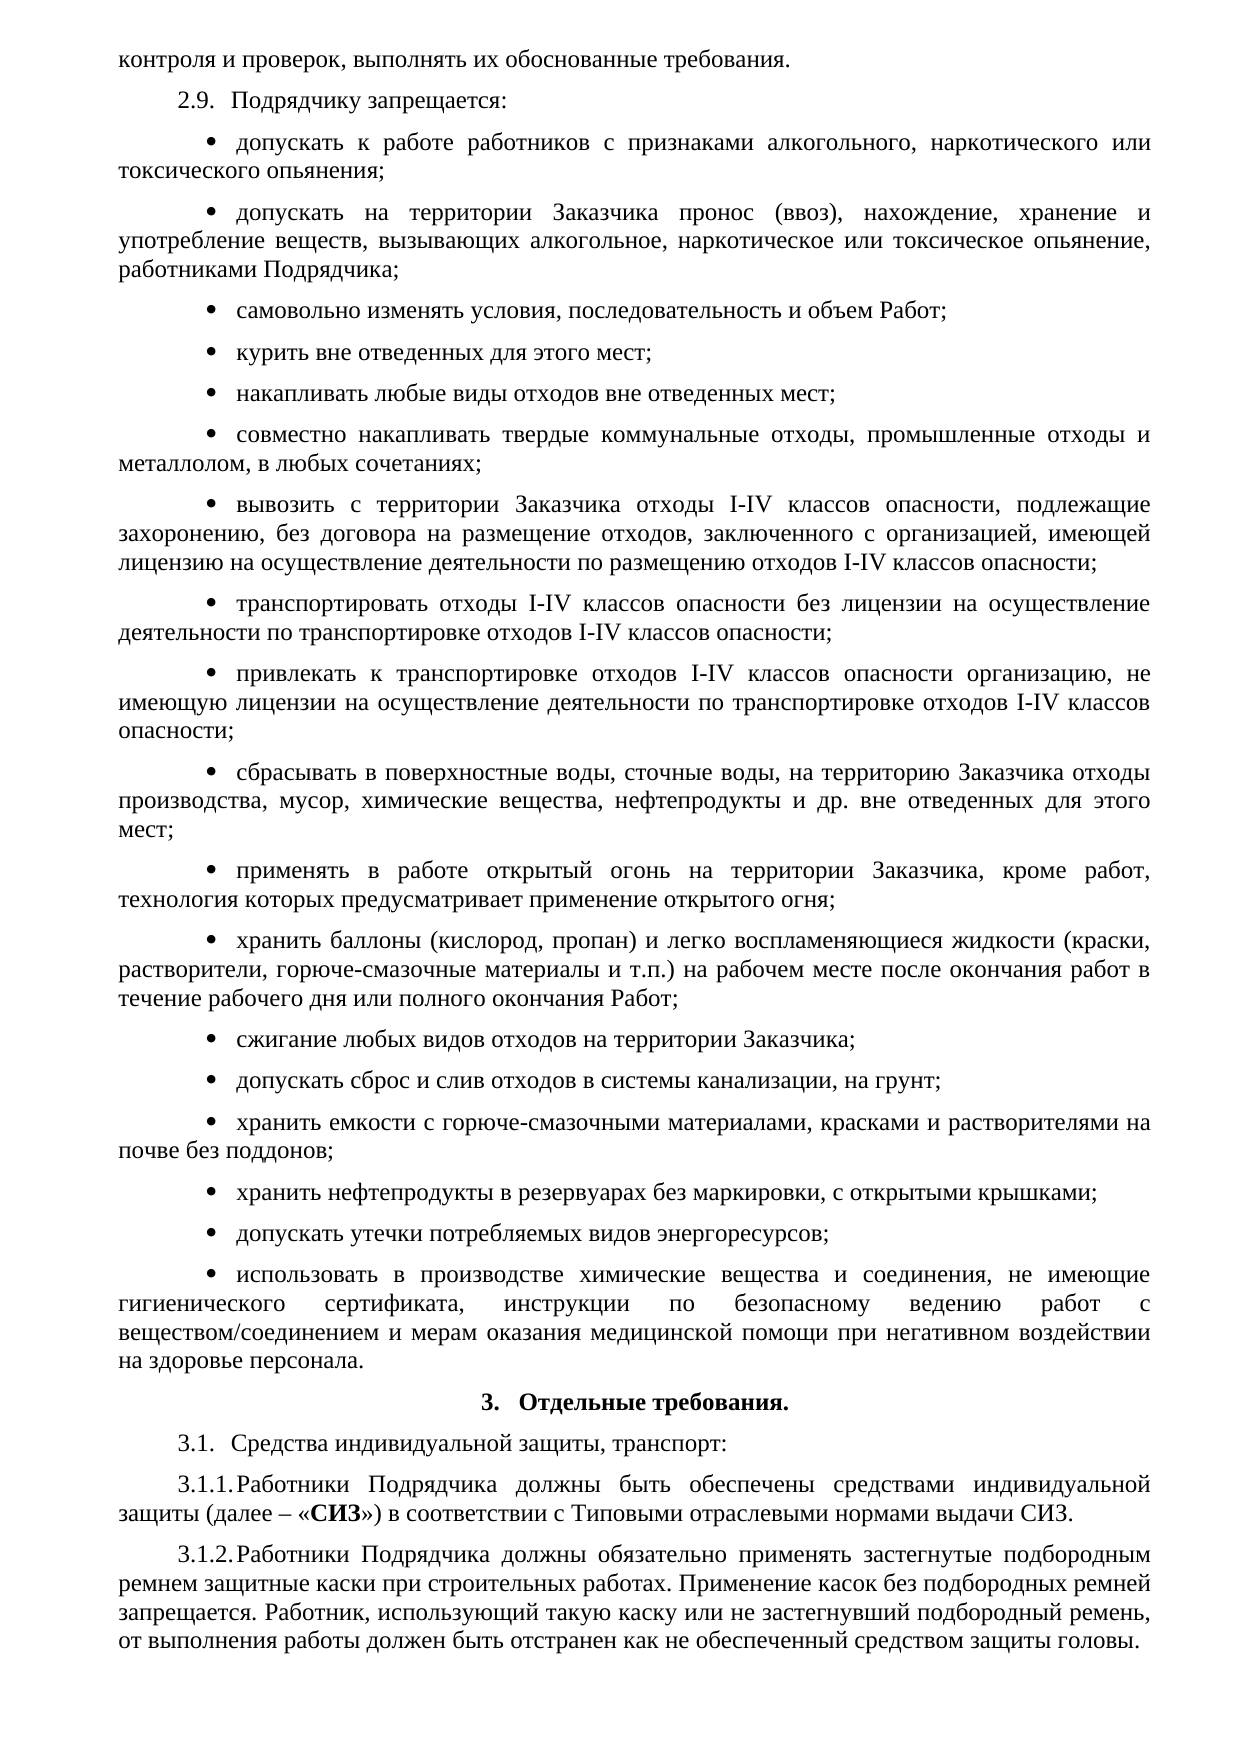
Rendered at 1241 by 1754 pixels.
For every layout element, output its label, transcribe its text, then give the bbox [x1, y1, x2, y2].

list самовольно изменять условия, последовательность и объем Работ; [118, 296, 1152, 324]
list хранить емкости с горюче-смазочными материалами, красками и растворителями на почве без поддонов; [118, 1107, 1152, 1164]
list допускать утечки потребляемых видов энергоресурсов; [118, 1218, 1152, 1247]
list курить вне отведенных для этого мест; [118, 337, 1152, 366]
list транспортировать отходы I-IV классов опасности без лицензии на осуществление деятельности по транспортировке отходов I-IV классов опасности; [118, 588, 1152, 646]
list хранить нефтепродукты в резервуарах без маркировки, с открытыми крышками; [118, 1177, 1152, 1206]
list допускать на территории Заказчика пронос (ввоз), нахождение, хранение и употребление веществ, вызывающих алкогольное, наркотическое или токсическое опьянение, работниками Подрядчика; [118, 197, 1152, 283]
list вывозить с территории Заказчика отходы I-IV классов опасности, подлежащие захоронению, без договора на размещение отходов, заключенного с организацией, имеющей лицензию на осуществление деятельности по размещению отходов I-IV классов опасности; [118, 489, 1152, 576]
list хранить баллоны (кислород, пропан) и легко воспламеняющиеся жидкости (краски, растворители, горюче-смазочные материалы и т.п.) на рабочем месте после окончания работ в течение рабочего дня или полного окончания Работ; [118, 926, 1152, 1012]
list использовать в производстве химические вещества и соединения, не имеющие гигиенического сертификата, инструкции по безопасному ведению работ с веществом/соединением и мерам оказания медицинской помощи при негативном воздействии на здоровье персонала. [118, 1259, 1152, 1374]
list сжигание любых видов отходов на территории Заказчика; [118, 1024, 1152, 1053]
list Подрядчику запрещается: [118, 86, 1152, 114]
list накапливать любые виды отходов вне отведенных мест; [118, 378, 1152, 407]
list применять в работе открытый огонь на территории Заказчика, кроме работ, технология которых предусматривает применение открытого огня; [118, 856, 1152, 913]
list допускать сброс и слив отходов в системы канализации, на грунт; [118, 1066, 1152, 1094]
list привлекать к транспортировке отходов I-IV классов опасности организацию, не имеющую лицензии на осуществление деятельности по транспортировке отходов I-IV классов опасности; [118, 658, 1152, 744]
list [118, 44, 1152, 73]
list Работники Подрядчика должны быть обеспечены средствами индивидуальной защиты (далее – «СИЗ») в соответствии с Типовыми отраслевыми нормами выдачи СИЗ. [118, 1469, 1152, 1527]
list Работники Подрядчика должны обязательно применять застегнутые подбородным ремнем защитные каски при строительных работах. Применение касок без подбородных ремней запрещается. Работник, использующий такую каску или не застегнувший подбородный ремень, от выполнения работы должен быть отстранен как не обеспеченный средством защиты головы. [118, 1539, 1152, 1654]
list Средства индивидуальной защиты, транспорт: [118, 1428, 1152, 1457]
list совместно накапливать твердые коммунальные отходы, промышленные отходы и металлолом, в любых сочетаниях; [118, 419, 1152, 477]
list сбрасывать в поверхностные воды, сточные воды, на территорию Заказчика отходы производства, мусор, химические вещества, нефтепродукты и др. вне отведенных для этого мест; [118, 757, 1152, 843]
list Отдельные требования. [118, 1387, 1152, 1416]
list допускать к работе работников с признаками алкогольного, наркотического или токсического опьянения; [118, 127, 1152, 184]
